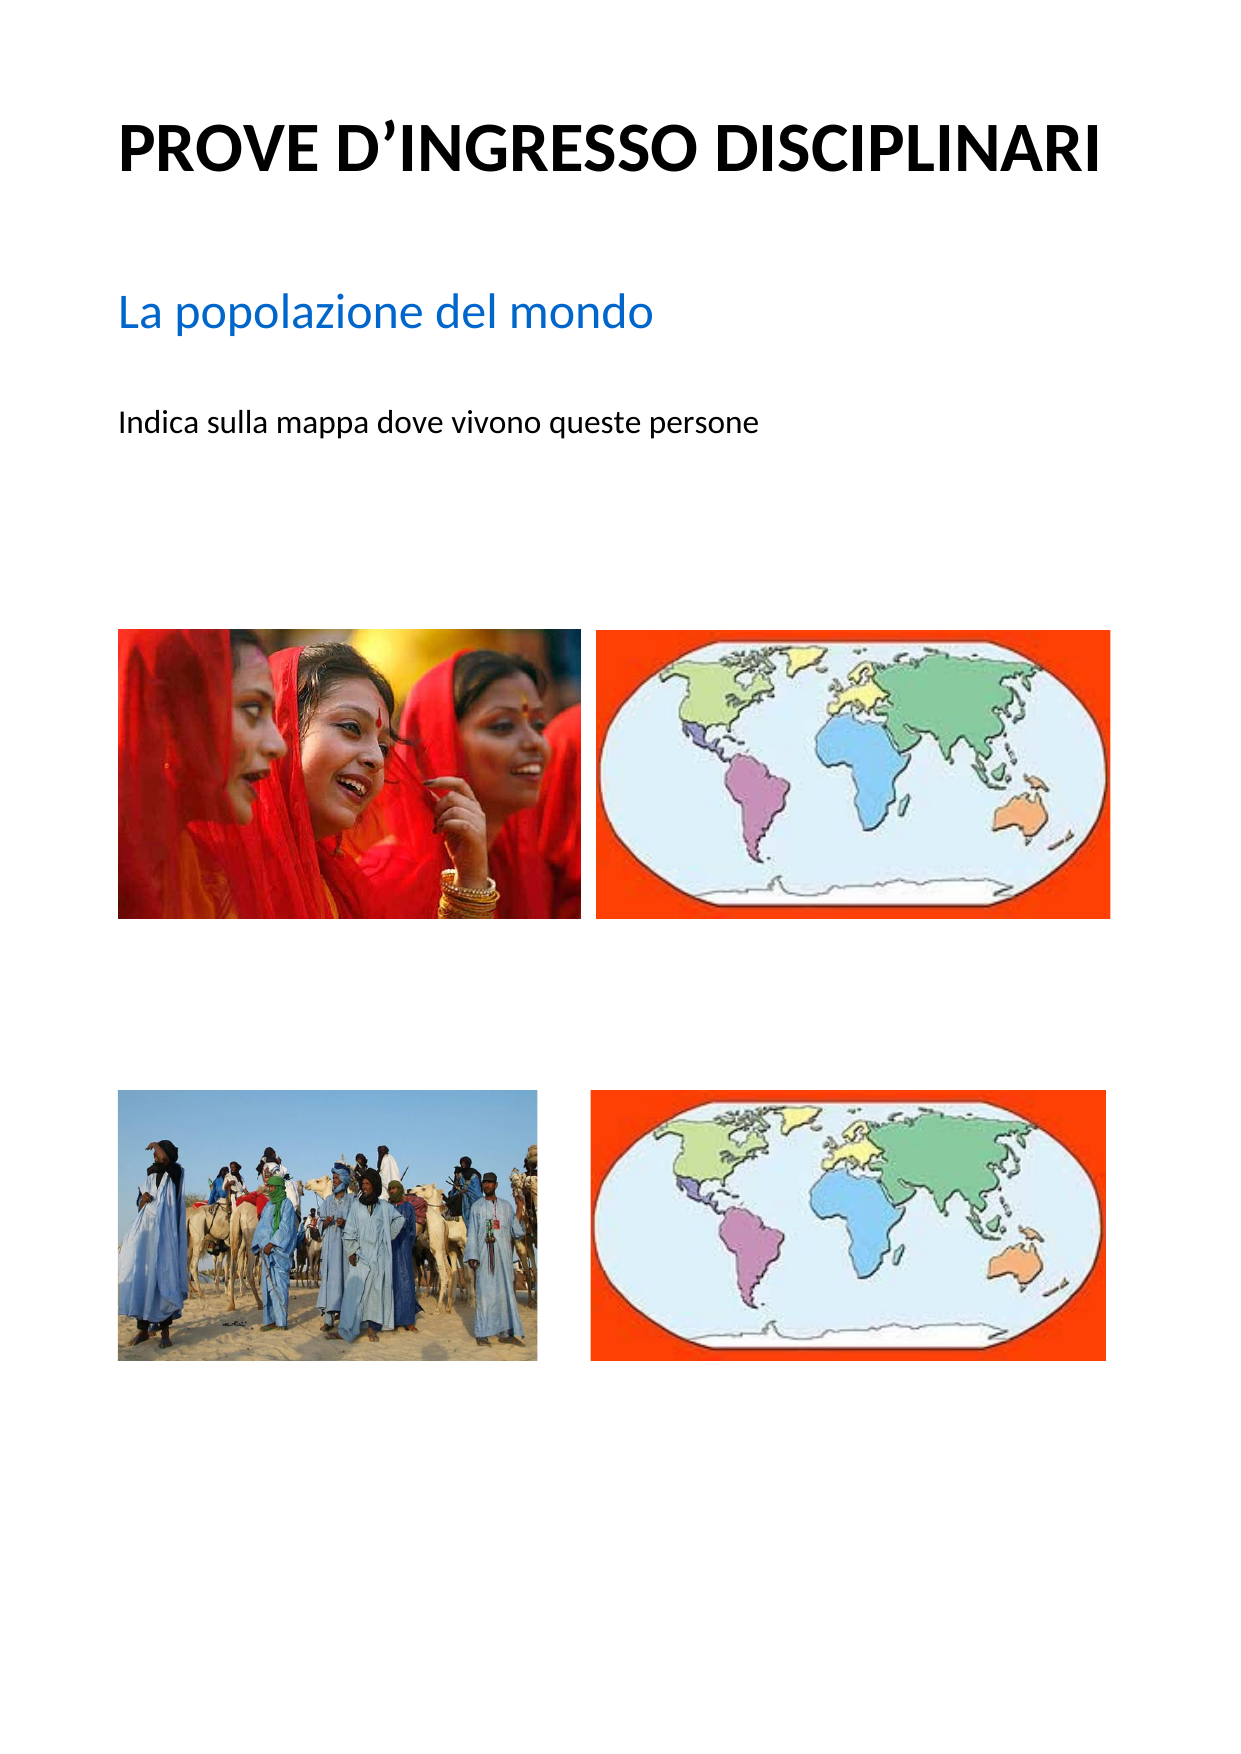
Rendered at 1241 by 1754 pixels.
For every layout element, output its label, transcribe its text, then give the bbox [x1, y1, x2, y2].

picture [118, 629, 581, 919]
text PROVE D’INGRESSO DISCIPLINARI [118, 108, 1123, 188]
picture [590, 1090, 1106, 1361]
text Indica sulla mappa dove vivono queste persone [118, 401, 1123, 442]
picture [596, 630, 1111, 919]
text La popolazione del mondo [118, 280, 1123, 341]
picture [117, 1090, 538, 1361]
